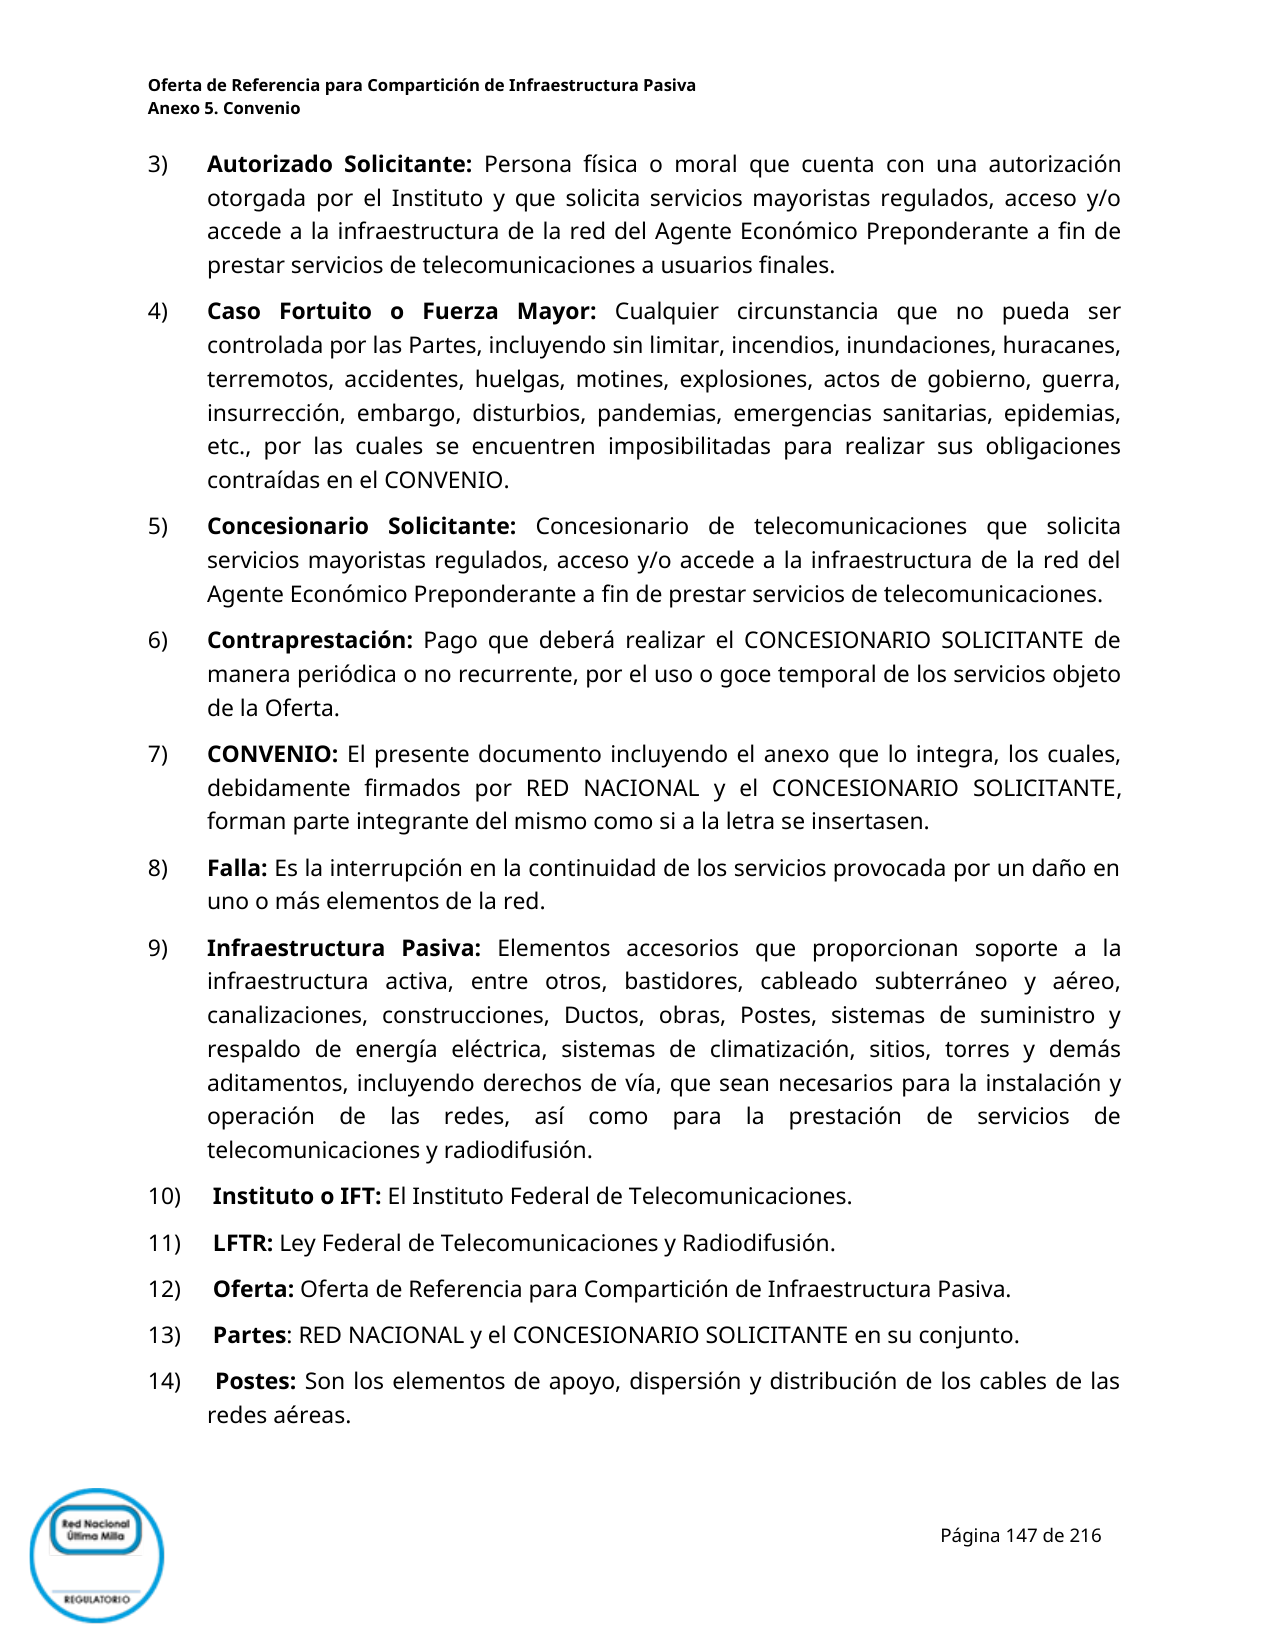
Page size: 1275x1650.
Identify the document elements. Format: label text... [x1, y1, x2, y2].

picture [29, 1488, 93, 1551]
text 4) Caso Fortuito o Fuerza Mayor: Cualquier circunstancia que no pueda ser controlada por las Partes, incluyendo sin limitar, incendios, inundaciones, huracanes, terremotos, accidentes, huelgas, motines, explosiones, actos de gobierno, guerra, insurrección, embargo, disturbios, pandemias, emergencias sanitarias, epidemias, etc., por las cuales se encuentren imposibilitadas para realizar sus obligaciones contraídas en el CONVENIO. [148, 295, 1122, 495]
picture [34, 1493, 159, 1618]
text 3) Autorizado Solicitante: Persona física o moral que cuenta con una autorización otorgada por el Instituto y que solicita servicios mayoristas regulados, acceso y/o accede a la infraestructura de la red del Agente Económico Preponderante a fin de prestar servicios de telecomunicaciones a usuarios finales. [148, 148, 1122, 280]
text 12) Oferta: Oferta de Referencia para Compartición de Infraestructura Pasiva. [148, 1273, 1122, 1304]
text 5) Concesionario Solicitante: Concesionario de telecomunicaciones que solicita servicios mayoristas regulados, acceso y/o accede a la infraestructura de la red del Agente Económico Preponderante a fin de prestar servicios de telecomunicaciones. [148, 510, 1122, 609]
picture [29, 1488, 166, 1625]
text 14) Postes: Son los elementos de apoyo, dispersión y distribución de los cables de las redes aéreas. [148, 1365, 1122, 1430]
text 10) Instituto o IFT: El Instituto Federal de Telecomunicaciones. [148, 1180, 1122, 1211]
text 9) Infraestructura Pasiva: Elementos accesorios que proporcionan soporte a la infraestructura activa, entre otros, bastidores, cableado subterráneo y aéreo, canalizaciones, construcciones, Ductos, obras, Postes, sistemas de suministro y respaldo de energía eléctrica, sistemas de climatización, sitios, torres y demás aditamentos, incluyendo derechos de vía, que sean necesarios para la instalación y operación de las redes, así como para la prestación de servicios de telecomunicaciones y radiodifusión. [148, 931, 1122, 1165]
text 11) LFTR: Ley Federal de Telecomunicaciones y Radiodifusión. [148, 1226, 1122, 1258]
text 8) Falla: Es la interrupción en la continuidad de los servicios provocada por un daño en uno o más elementos de la red. [148, 851, 1122, 916]
text 13) Partes: RED NACIONAL y el CONCESIONARIO SOLICITANTE en su conjunto. [148, 1319, 1122, 1350]
text 6) Contraprestación: Pago que deberá realizar el CONCESIONARIO SOLICITANTE de manera periódica o no recurrente, por el uso o goce temporal de los servicios objeto de la Oferta. [148, 624, 1122, 723]
text 7) CONVENIO: El presente documento incluyendo el anexo que lo integra, los cuales, debidamente firmados por RED NACIONAL y el CONCESIONARIO SOLICITANTE, forman parte integrante del mismo como si a la letra se insertasen. [148, 738, 1122, 836]
